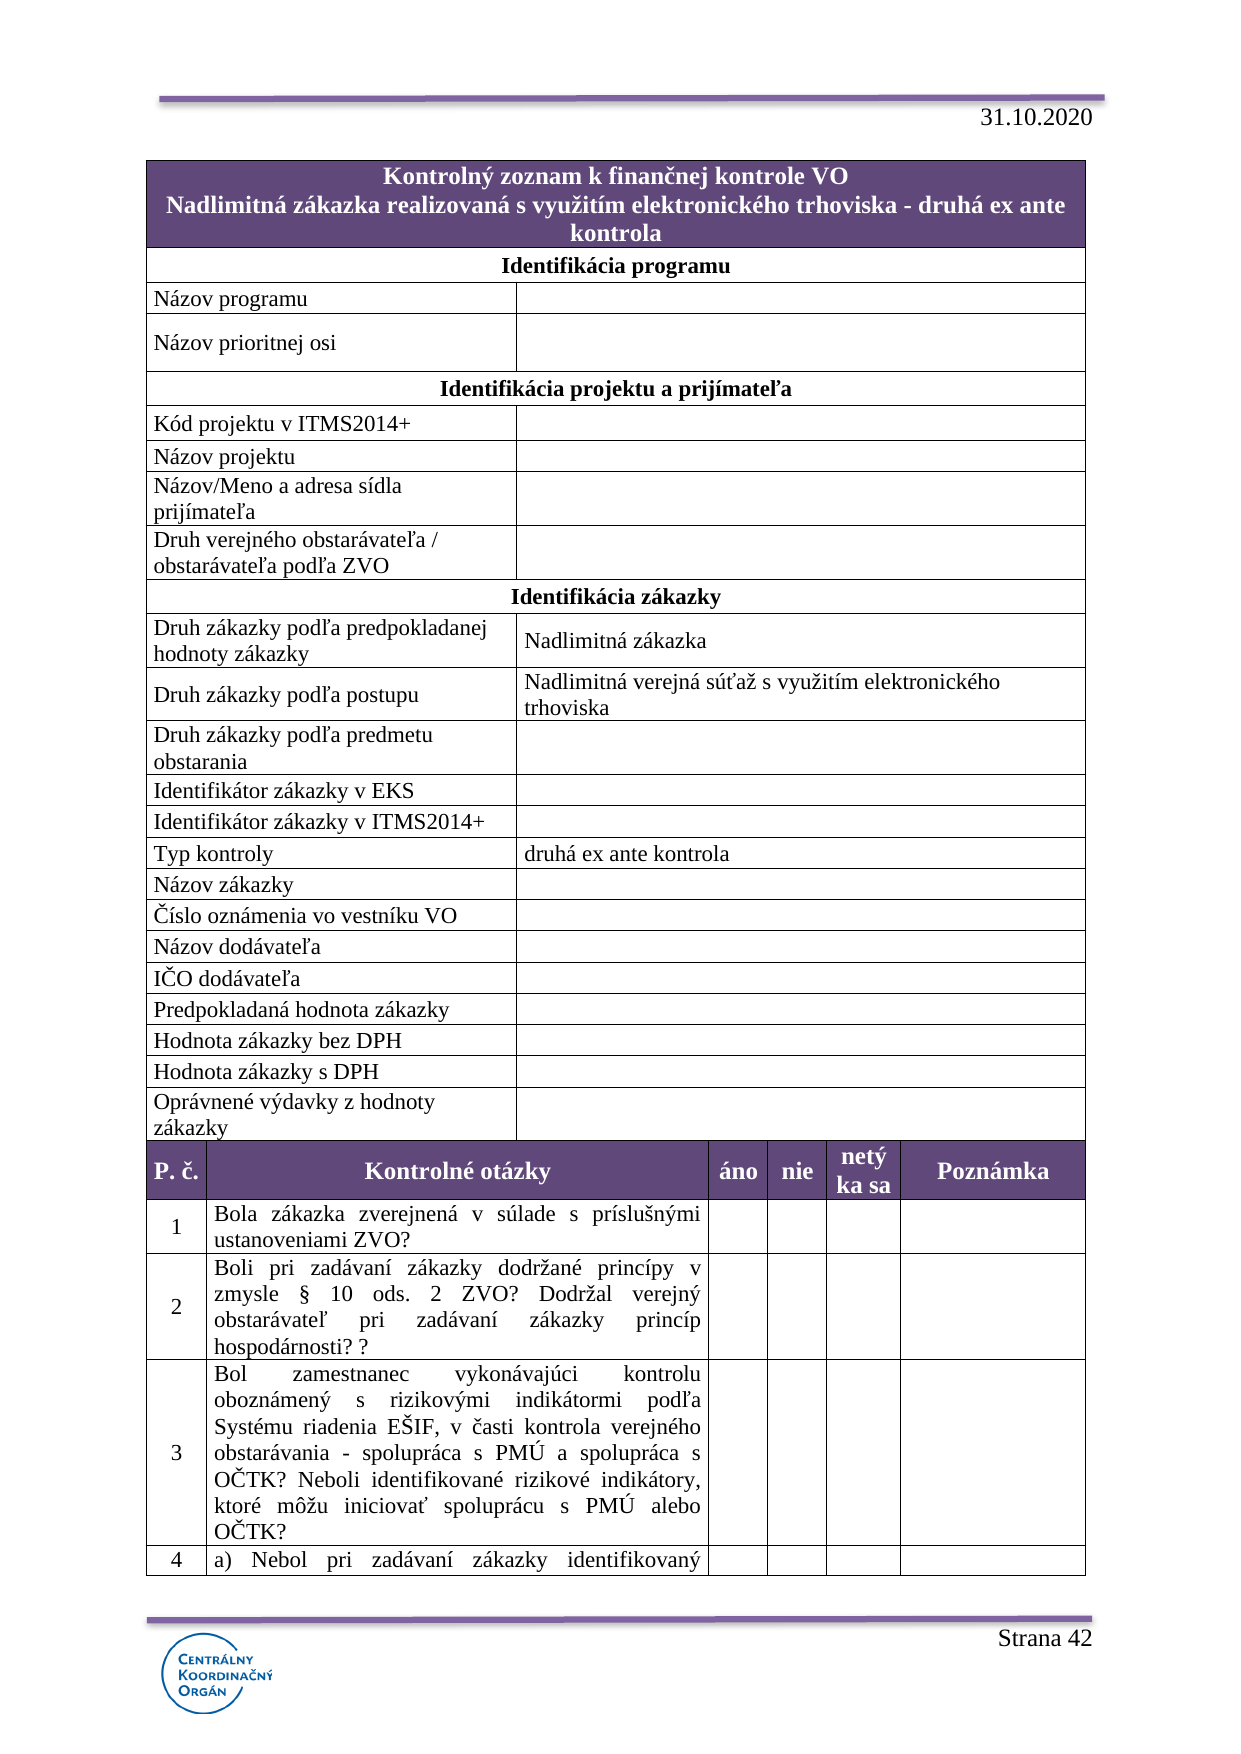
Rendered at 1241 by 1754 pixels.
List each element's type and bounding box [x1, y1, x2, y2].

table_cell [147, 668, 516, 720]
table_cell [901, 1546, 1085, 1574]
picture [159, 1631, 272, 1713]
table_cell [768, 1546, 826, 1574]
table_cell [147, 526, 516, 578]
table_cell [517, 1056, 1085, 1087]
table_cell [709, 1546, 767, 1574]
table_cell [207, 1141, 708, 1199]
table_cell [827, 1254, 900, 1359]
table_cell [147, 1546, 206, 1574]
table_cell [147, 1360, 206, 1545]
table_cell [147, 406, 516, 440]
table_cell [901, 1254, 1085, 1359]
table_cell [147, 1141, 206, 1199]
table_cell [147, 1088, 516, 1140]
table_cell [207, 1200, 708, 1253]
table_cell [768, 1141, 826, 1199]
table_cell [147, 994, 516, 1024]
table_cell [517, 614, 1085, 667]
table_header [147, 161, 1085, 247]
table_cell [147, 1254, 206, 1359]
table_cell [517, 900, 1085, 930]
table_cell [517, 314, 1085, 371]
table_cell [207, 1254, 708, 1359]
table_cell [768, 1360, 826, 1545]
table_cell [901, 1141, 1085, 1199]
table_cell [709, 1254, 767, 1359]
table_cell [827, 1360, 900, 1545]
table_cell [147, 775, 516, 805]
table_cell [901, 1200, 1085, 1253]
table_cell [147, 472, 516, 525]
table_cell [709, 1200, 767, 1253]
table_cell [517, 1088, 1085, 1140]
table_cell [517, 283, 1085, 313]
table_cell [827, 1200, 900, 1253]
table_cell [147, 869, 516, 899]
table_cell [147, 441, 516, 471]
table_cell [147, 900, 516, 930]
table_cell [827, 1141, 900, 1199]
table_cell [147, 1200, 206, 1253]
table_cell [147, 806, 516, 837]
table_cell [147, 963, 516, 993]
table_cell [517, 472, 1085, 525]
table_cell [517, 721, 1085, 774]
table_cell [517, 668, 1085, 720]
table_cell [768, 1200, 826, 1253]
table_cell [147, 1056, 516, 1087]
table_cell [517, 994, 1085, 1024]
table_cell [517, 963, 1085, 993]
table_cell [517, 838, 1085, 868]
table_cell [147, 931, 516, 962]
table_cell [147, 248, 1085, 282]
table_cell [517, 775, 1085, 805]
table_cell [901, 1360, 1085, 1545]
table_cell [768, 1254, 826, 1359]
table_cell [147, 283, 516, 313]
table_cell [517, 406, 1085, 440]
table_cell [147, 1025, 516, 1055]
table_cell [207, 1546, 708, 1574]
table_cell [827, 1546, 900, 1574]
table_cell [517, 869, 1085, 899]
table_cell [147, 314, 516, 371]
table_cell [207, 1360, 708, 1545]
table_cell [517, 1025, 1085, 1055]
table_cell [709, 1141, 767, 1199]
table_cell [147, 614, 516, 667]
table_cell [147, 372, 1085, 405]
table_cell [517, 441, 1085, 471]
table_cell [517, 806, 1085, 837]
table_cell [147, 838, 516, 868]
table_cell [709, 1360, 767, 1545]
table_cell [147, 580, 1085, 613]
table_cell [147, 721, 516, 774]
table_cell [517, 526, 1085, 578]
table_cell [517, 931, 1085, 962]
